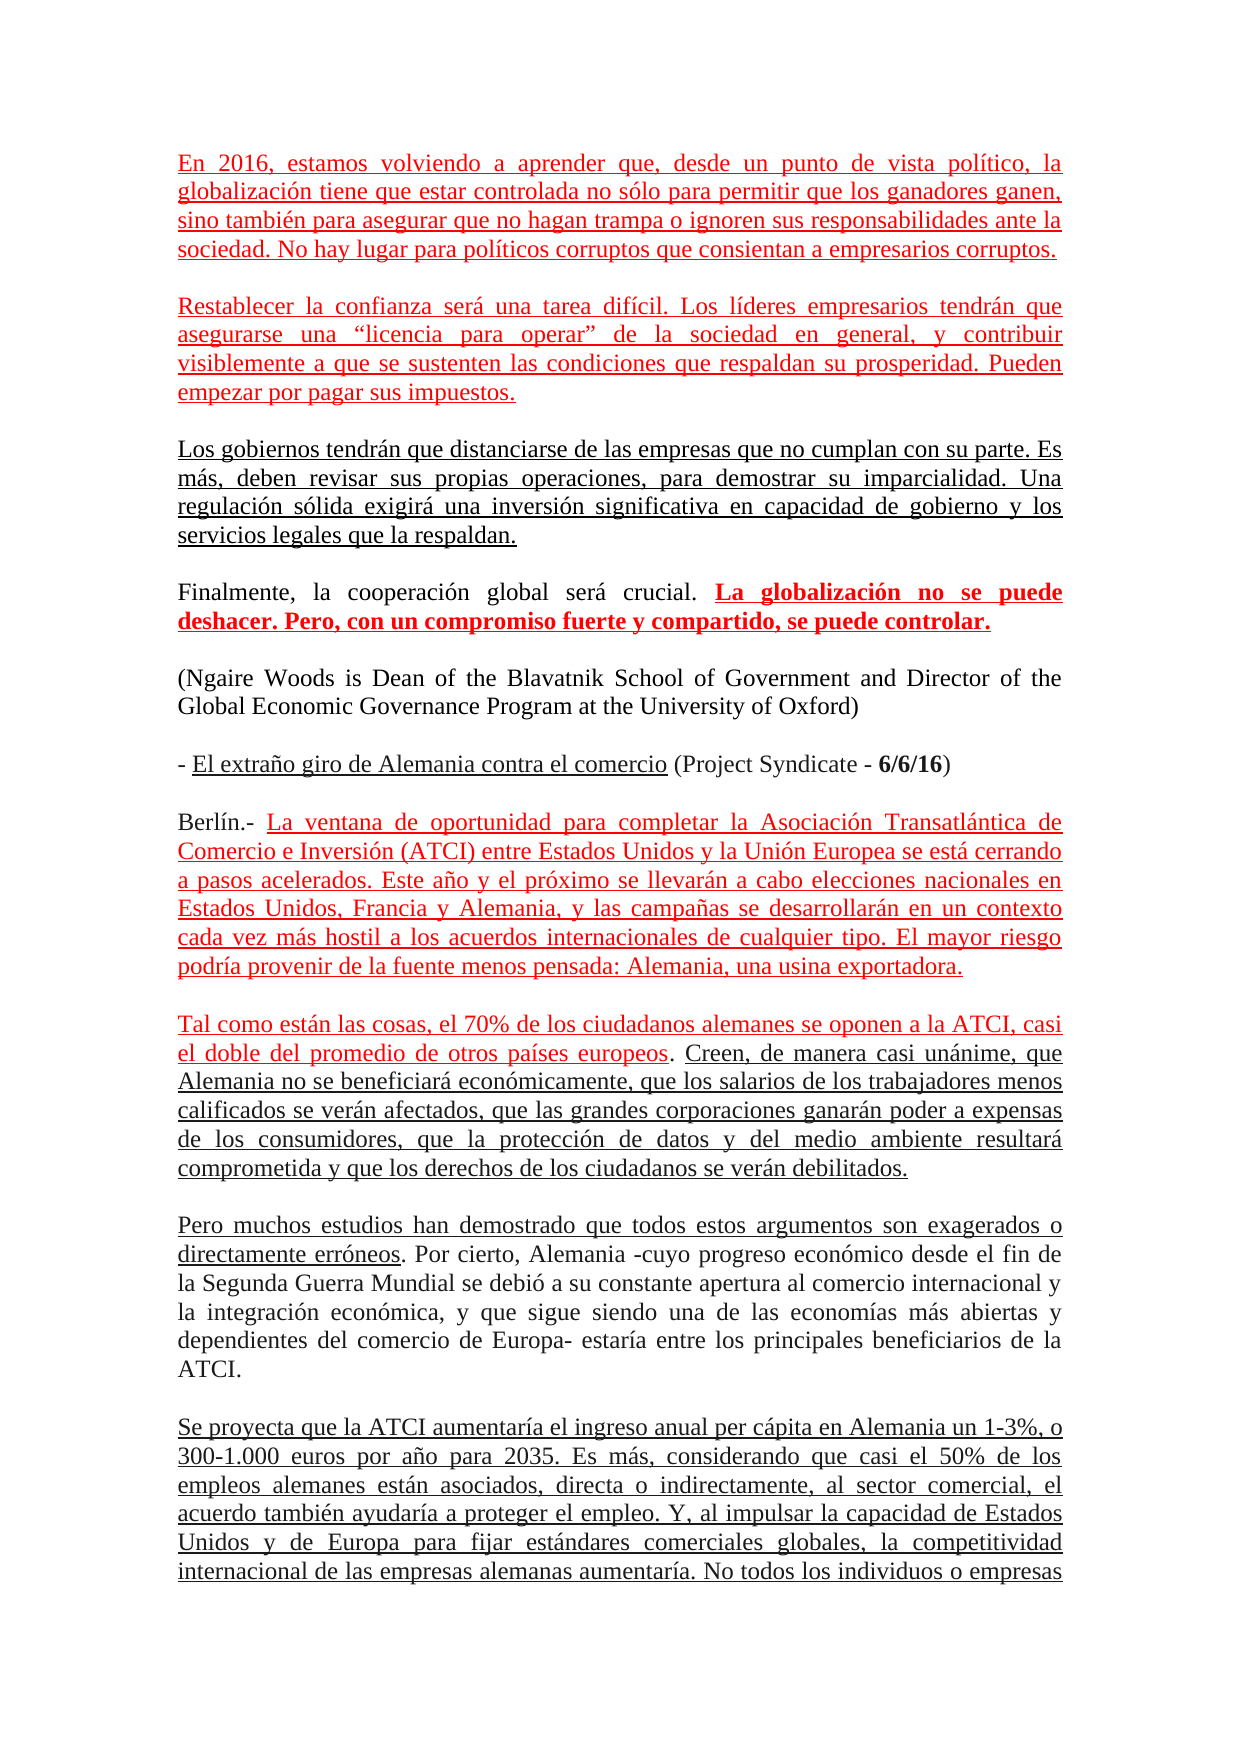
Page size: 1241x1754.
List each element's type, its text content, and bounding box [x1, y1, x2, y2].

text Restablecer la confianza será una tarea difícil. Los líderes empresarios tendrán que asegurarse una “licencia para operar” de la sociedad en general, y contribuir visiblemente a que se sustenten las condiciones que respaldan su prosperidad. Pueden empezar por pagar sus impuestos. [177, 291, 1063, 316]
text Berlín.- La ventana de oportunidad para completar la Asociación Transatlántica de Comercio e Inversión (ATCI) entre Estados Unidos y la Unión Europea se está cerrando a pasos acelerados. Este año y el próximo se llevarán a cabo elecciones nacionales en Estados Unidos, Francia y Alemania, y las campañas se desarrollarán en un contexto cada vez más hostil a los acuerdos internacionales de cualquier tipo. El mayor riesgo podría provenir de la fuente menos pensada: Alemania, una usina exportadora. [177, 807, 1063, 861]
text Tal como están las cosas, el 70% de los ciudadanos alemanes se oponen a la ATCI, casi el doble del promedio de otros países europeos. Creen, de manera casi unánime, que Alemania no se beneficiará económicamente, que los salarios de los trabajadores menos calificados se verán afectados, que las grandes corporaciones ganarán poder a expensas de los consumidores, que la protección de datos y del medio ambiente resultará comprometida y que los derechos de los ciudadanos se verán debilitados. [177, 1035, 1063, 1091]
text Restablecer la confianza será una tarea difícil. Los líderes empresarios tendrán que asegurarse una “licencia para operar” de la sociedad en general, y contribuir visiblemente a que se sustenten las condiciones que respaldan su prosperidad. Pueden empezar por pagar sus impuestos. [177, 317, 1063, 344]
text - El extraño giro de Alemania contra el comercio (Project Syndicate - 6/6/16) [177, 749, 1063, 778]
text Finalmente, la cooperación global será crucial. La globalización no se puede deshacer. Pero, con un compromiso fuerte y compartido, se puede controlar. [177, 577, 1063, 634]
text Los gobiernos tendrán que distanciarse de las empresas que no cumplan con su parte. Es más, deben revisar sus propias operaciones, para demostrar su imparcialidad. Una regulación sólida exigirá una inversión significativa en capacidad de gobierno y los servicios legales que la respaldan. [177, 460, 1063, 488]
text Berlín.- La ventana de oportunidad para completar la Asociación Transatlántica de Comercio e Inversión (ATCI) entre Estados Unidos y la Unión Europea se está cerrando a pasos acelerados. Este año y el próximo se llevarán a cabo elecciones nacionales en Estados Unidos, Francia y Alemania, y las campañas se desarrollarán en un contexto cada vez más hostil a los acuerdos internacionales de cualquier tipo. El mayor riesgo podría provenir de la fuente menos pensada: Alemania, una usina exportadora. [177, 919, 1063, 980]
text Los gobiernos tendrán que distanciarse de las empresas que no cumplan con su parte. Es más, deben revisar sus propias operaciones, para demostrar su imparcialidad. Una regulación sólida exigirá una inversión significativa en capacidad de gobierno y los servicios legales que la respaldan. [177, 517, 1063, 549]
text Restablecer la confianza será una tarea difícil. Los líderes empresarios tendrán que asegurarse una “licencia para operar” de la sociedad en general, y contribuir visiblemente a que se sustenten las condiciones que respaldan su prosperidad. Pueden empezar por pagar sus impuestos. [177, 374, 1063, 406]
text Los gobiernos tendrán que distanciarse de las empresas que no cumplan con su parte. Es más, deben revisar sus propias operaciones, para demostrar su imparcialidad. Una regulación sólida exigirá una inversión significativa en capacidad de gobierno y los servicios legales que la respaldan. [177, 489, 1063, 516]
text Pero muchos estudios han demostrado que todos estos argumentos son exagerados o directamente erróneos. Por cierto, Alemania -cuyo progreso económico desde el fin de la Segunda Guerra Mundial se debió a su constante apertura al comercio internacional y la integración económica, y que sigue siendo una de las economías más abiertas y dependientes del comercio de Europa- estaría entre los principales beneficiarios de la ATCI. [177, 1237, 1063, 1383]
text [177, 1553, 1063, 1581]
text Los gobiernos tendrán que distanciarse de las empresas que no cumplan con su parte. Es más, deben revisar sus propias operaciones, para demostrar su imparcialidad. Una regulación sólida exigirá una inversión significativa en capacidad de gobierno y los servicios legales que la respaldan. [177, 434, 1063, 459]
text En 2016, estamos volviendo a aprender que, desde un punto de vista político, la globalización tiene que estar controlada no sólo para permitir que los ganadores ganen, sino también para asegurar que no hagan trampa o ignoren sus responsabilidades ante la sociedad. No hay lugar para políticos corruptos que consientan a empresarios corruptos. [177, 174, 1063, 263]
text Restablecer la confianza será una tarea difícil. Los líderes empresarios tendrán que asegurarse una “licencia para operar” de la sociedad en general, y contribuir visiblemente a que se sustenten las condiciones que respaldan su prosperidad. Pueden empezar por pagar sus impuestos. [177, 345, 1063, 373]
text (Ngaire Woods is Dean of the Blavatnik School of Government and Director of the Global Economic Governance Program at the University of Oxford) [177, 663, 1063, 720]
text En 2016, estamos volviendo a aprender que, desde un punto de vista político, la globalización tiene que estar controlada no sólo para permitir que los ganadores ganen, sino también para asegurar que no hagan trampa o ignoren sus responsabilidades ante la sociedad. No hay lugar para políticos corruptos que consientan a empresarios corruptos. [177, 148, 1063, 173]
